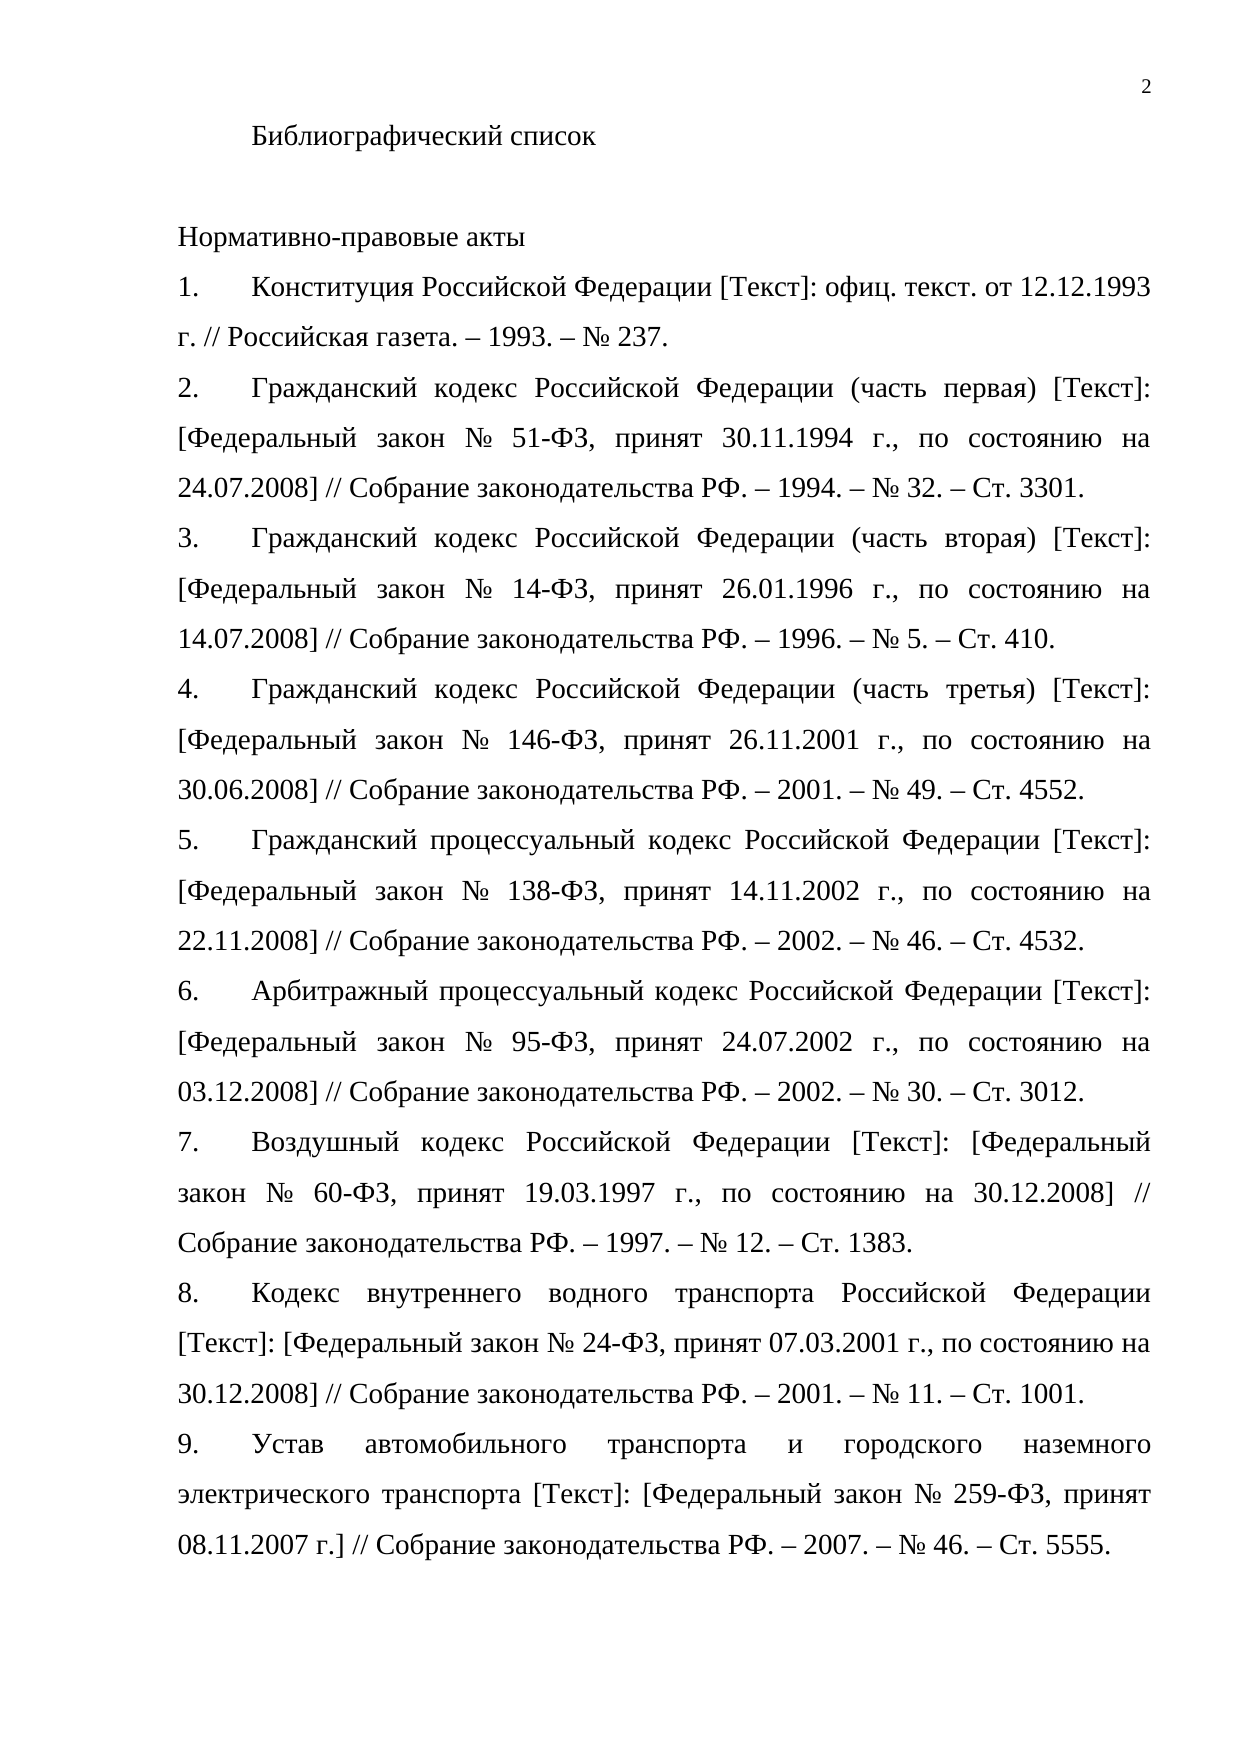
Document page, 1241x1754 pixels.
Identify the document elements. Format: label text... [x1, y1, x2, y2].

list Воздушный кодекс Российской Федерации [Текст]: [Федеральный закон № 60-ФЗ, принят 19.03.1997 г., по состоянию на 30.12.2008] // Собрание законодательства РФ. – 1997. – № 12. – Ст. 1383. [177, 1124, 1152, 1258]
text Нормативно-правовые акты [177, 219, 1152, 252]
list Гражданский кодекс Российской Федерации (часть третья) [Текст]: [Федеральный закон № 146-ФЗ, принят 26.11.2001 г., по состоянию на 30.06.2008] // Собрание законодательства РФ. – 2001. – № 49. – Ст. 4552. [177, 672, 1152, 806]
list Гражданский кодекс Российской Федерации (часть вторая) [Текст]: [Федеральный закон № 14-ФЗ, принят 26.01.1996 г., по состоянию на 14.07.2008] // Собрание законодательства РФ. – 1996. – № 5. – Ст. 410. [177, 521, 1152, 655]
list Гражданский кодекс Российской Федерации (часть первая) [Текст]: [Федеральный закон № 51-ФЗ, принят 30.11.1994 г., по состоянию на 24.07.2008] // Собрание законодательства РФ. – 1994. – № 32. – Ст. 3301. [177, 370, 1152, 504]
list Кодекс внутреннего водного транспорта Российской Федерации [Текст]: [Федеральный закон № 24-ФЗ, принят 07.03.2001 г., по состоянию на 30.12.2008] // Собрание законодательства РФ. – 2001. – № 11. – Ст. 1001. [177, 1275, 1152, 1409]
list Арбитражный процессуальный кодекс Российской Федерации [Текст]: [Федеральный закон № 95-ФЗ, принят 24.07.2002 г., по состоянию на 03.12.2008] // Собрание законодательства РФ. – 2002. – № 30. – Ст. 3012. [177, 973, 1152, 1108]
list Устав автомобильного транспорта и городского наземного электрического транспорта [Текст]: [Федеральный закон № 259-ФЗ, принят 08.11.2007 г.] // Собрание законодательства РФ. – 2007. – № 46. – Ст. 5555. [177, 1426, 1152, 1560]
list Конституция Российской Федерации [Текст]: офиц. текст. от 12.12.1993 г. // Российская газета. – 1993. – № 237. [177, 269, 1152, 353]
list Гражданский процессуальный кодекс Российской Федерации [Текст]: [Федеральный закон № 138-ФЗ, принят 14.11.2002 г., по состоянию на 22.11.2008] // Собрание законодательства РФ. – 2002. – № 46. – Ст. 4532. [177, 822, 1152, 957]
text Библиографический список [177, 118, 1152, 152]
